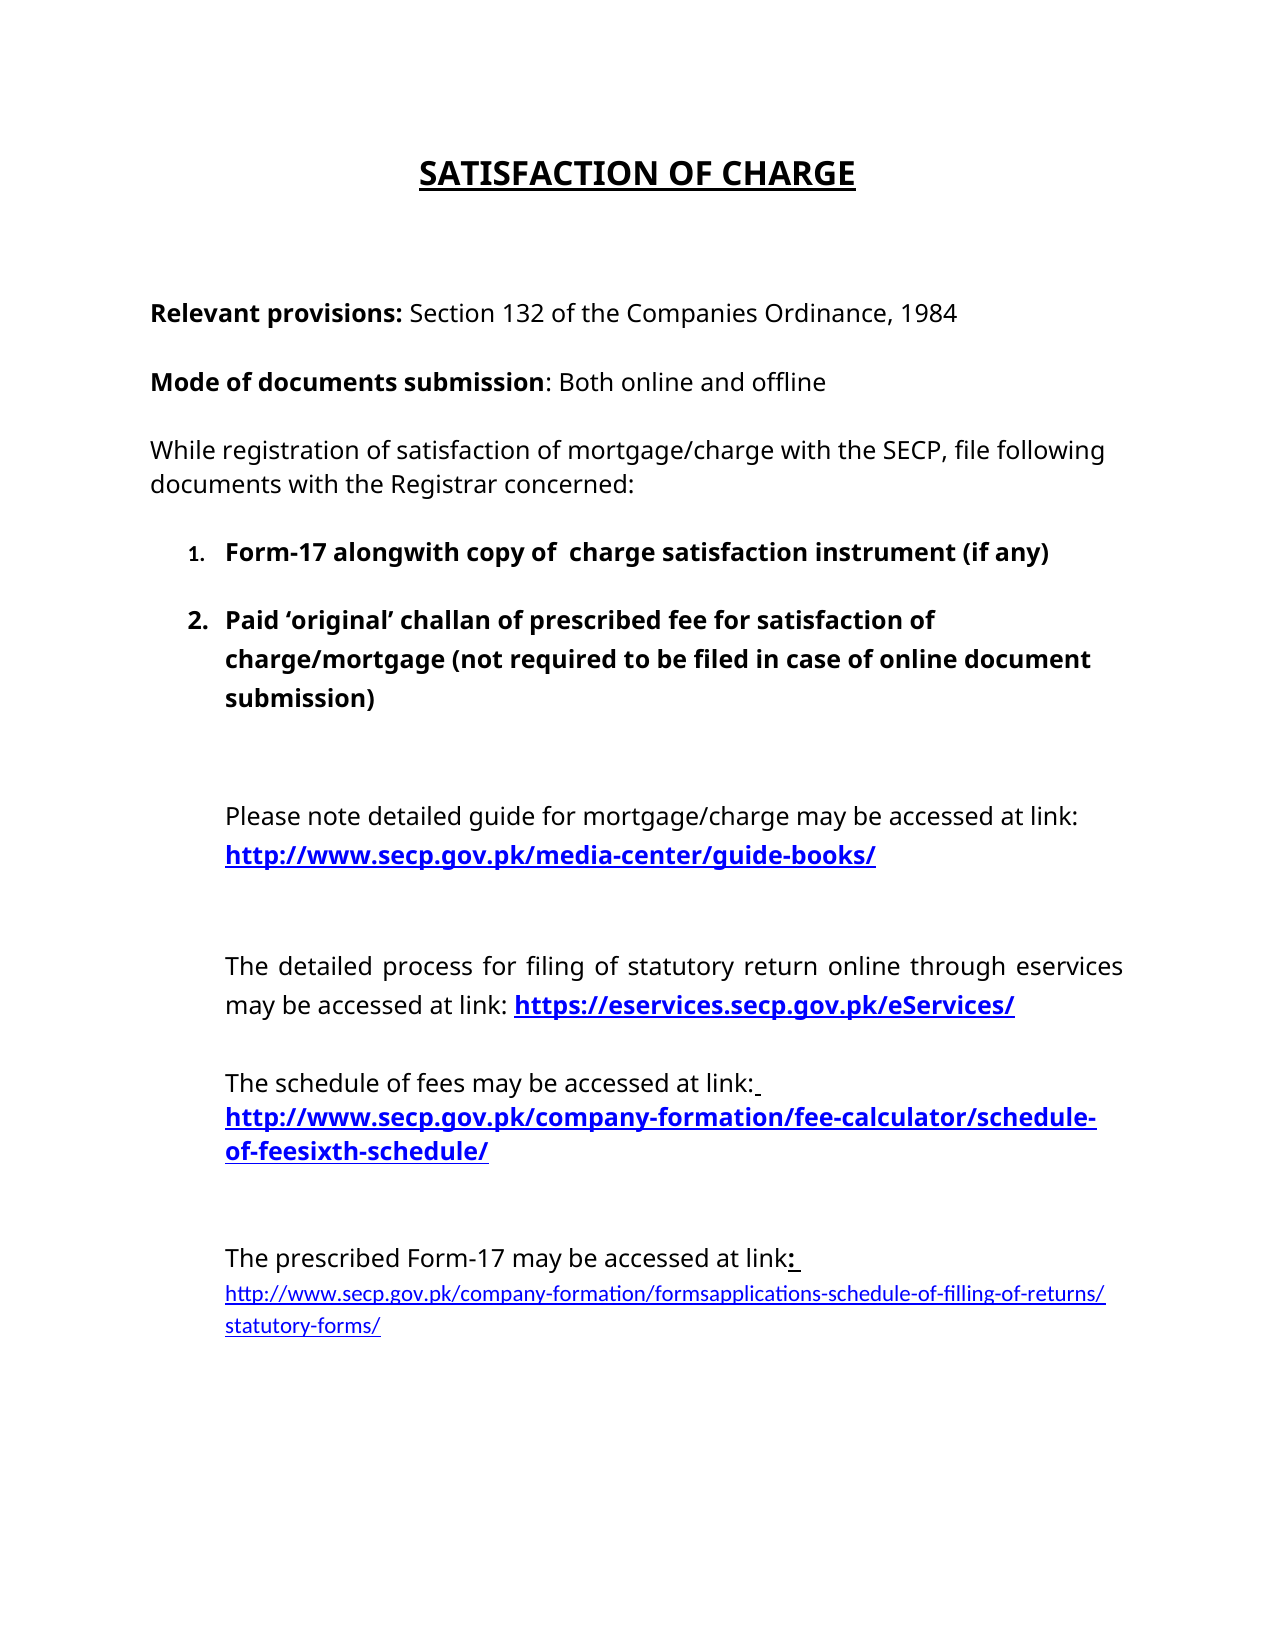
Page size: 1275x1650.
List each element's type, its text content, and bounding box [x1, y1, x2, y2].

text Relevant provisions: Section 132 of the Companies Ordinance, 1984 [150, 296, 1125, 330]
list The schedule of fees may be accessed at link: http://www.secp.gov.pk/company-formation/fee-calculator/schedule-of-feesixth-schedule/ [225, 1066, 1125, 1168]
list Paid ‘original’ challan of prescribed fee for satisfaction of charge/mortgage (not required to be filed in case of online document submission) [187, 603, 1125, 715]
list Form-17 alongwith copy of charge satisfaction instrument (if any) [187, 534, 1125, 568]
text Mode of documents submission: Both online and offline [150, 364, 1125, 398]
list Please note detailed guide for mortgage/charge may be accessed at link: http://www.secp.gov.pk/media-center/guide-books/ [225, 798, 1125, 872]
text While registration of satisfaction of mortgage/charge with the SECP, file following documents with the Registrar concerned: [150, 432, 1125, 500]
list The detailed process for filing of statutory return online through eservices may be accessed at link: https://eservices.secp.gov.pk/eServices/ [225, 948, 1125, 1021]
text SATISFACTION OF CHARGE [150, 150, 1125, 195]
list The prescribed Form-17 may be accessed at link: http://www.secp.gov.pk/company-formation/formsapplications-schedule-of-filling-of-returns/statutory-forms/ [225, 1241, 1125, 1339]
